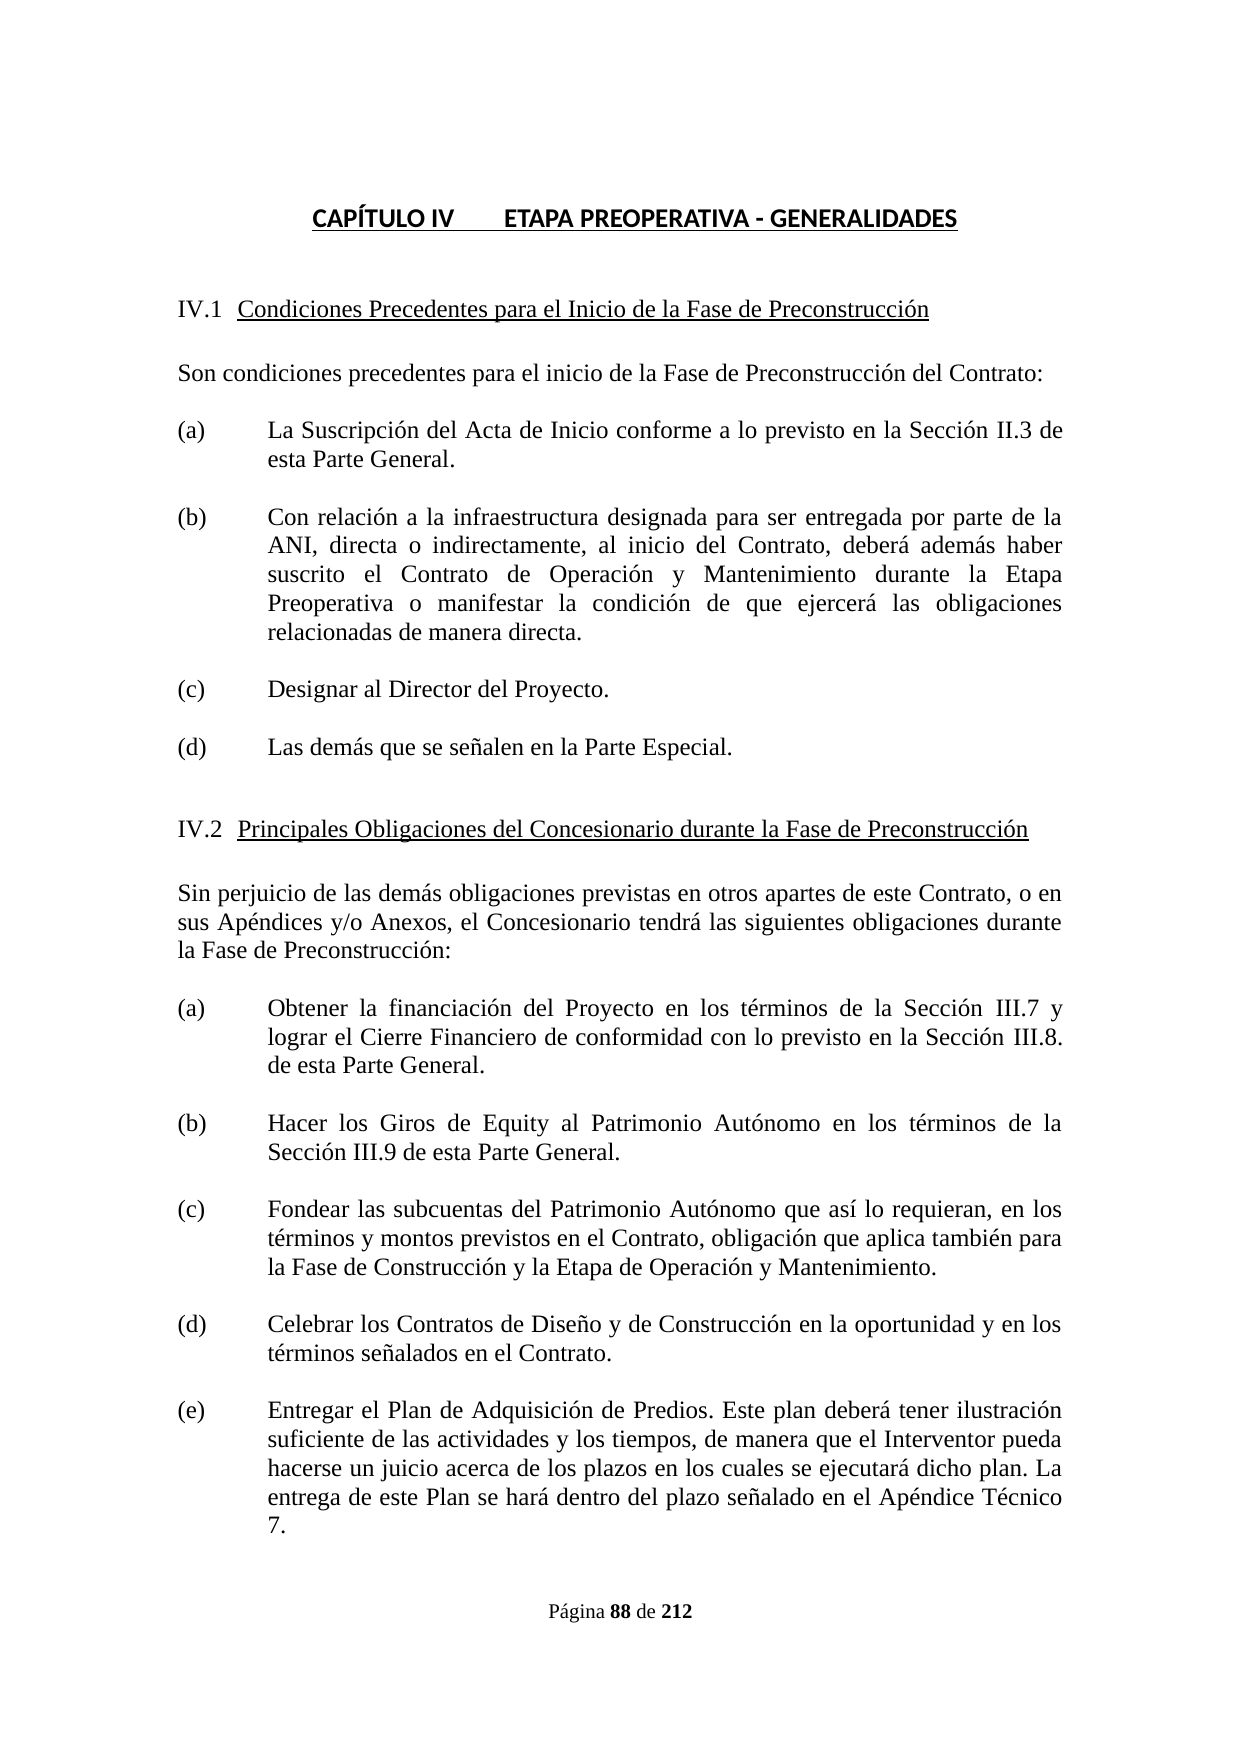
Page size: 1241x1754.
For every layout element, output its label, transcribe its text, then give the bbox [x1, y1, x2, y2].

list Son condiciones precedentes para el inicio de la Fase de Preconstrucción del Contrato: [177, 358, 1063, 387]
text Las demás que se señalen en la Parte Especial. [177, 732, 1063, 761]
text Celebrar los Contratos de Diseño y de Construcción en la oportunidad y en los términos señalados en el Contrato. [177, 1309, 1063, 1367]
text Designar al Director del Proyecto. [177, 674, 1063, 703]
text Entregar el Plan de Adquisición de Predios. Este plan deberá tener ilustración suficiente de las actividades y los tiempos, de manera que el Interventor pueda hacerse un juicio acerca de los plazos en los cuales se ejecutará dicho plan. La entrega de este Plan se hará dentro del plazo señalado en el Apéndice Técnico 7. [177, 1396, 1063, 1539]
subtitle Condiciones Precedentes para el Inicio de la Fase de Preconstrucción [177, 294, 1063, 323]
text Fondear las subcuentas del Patrimonio Autónomo que así lo requieran, en los términos y montos previstos en el Contrato, obligación que aplica también para la Fase de Construcción y la Etapa de Operación y Mantenimiento. [177, 1194, 1063, 1281]
text Sin perjuicio de las demás obligaciones previstas en otros apartes de este Contrato, o en sus Apéndices y/o Anexos, el Concesionario tendrá las siguientes obligaciones durante la Fase de Preconstrucción: [177, 878, 1063, 964]
subtitle ETAPA PREOPERATIVA - GENERALIDADES [207, 201, 1063, 234]
text La Suscripción del Acta de Inicio conforme a lo previsto en la Sección 2.3 de esta Parte General. [177, 416, 1063, 473]
text Obtener la financiación del Proyecto en los términos de la Sección 3.7 y lograr el Cierre Financiero de conformidad con lo previsto en la Sección 3.8. de esta Parte General. [177, 993, 1063, 1079]
text Con relación a la infraestructura designada para ser entregada por parte de la ANI, directa o indirectamente, al inicio del Contrato, deberá además haber suscrito el Contrato de Operación y Mantenimiento durante la Etapa Preoperativa o manifestar la condición de que ejercerá las obligaciones relacionadas de manera directa. [177, 502, 1063, 646]
text Hacer los Giros de Equity al Patrimonio Autónomo en los términos de la Sección 3.9 de esta Parte General. [177, 1108, 1063, 1166]
subtitle Principales Obligaciones del Concesionario durante la Fase de Preconstrucción [177, 814, 1063, 843]
